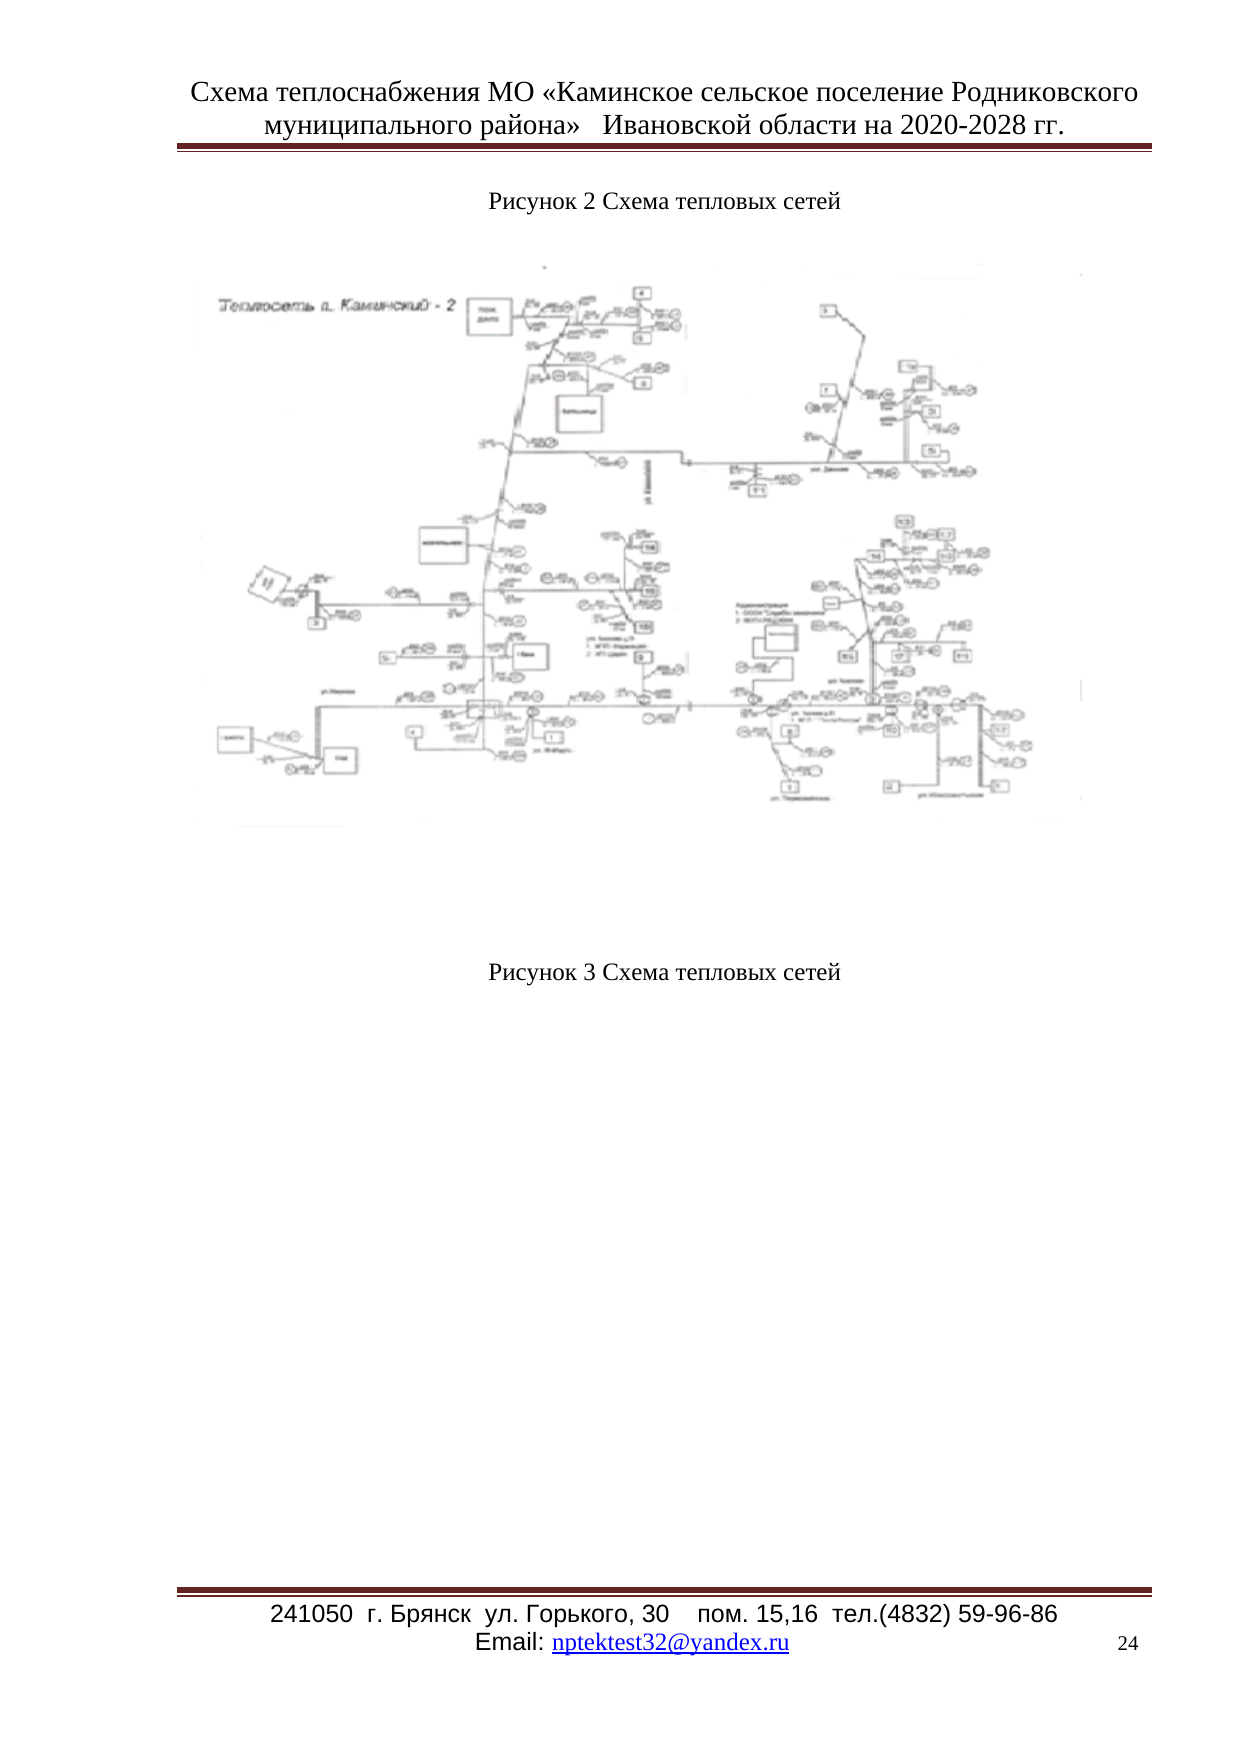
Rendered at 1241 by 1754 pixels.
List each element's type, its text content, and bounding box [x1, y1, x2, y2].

text Рисунок 2 Схема тепловых сетей [177, 186, 1152, 214]
text Рисунок 3 Схема тепловых сетей [177, 957, 1152, 986]
picture [177, 239, 1152, 953]
